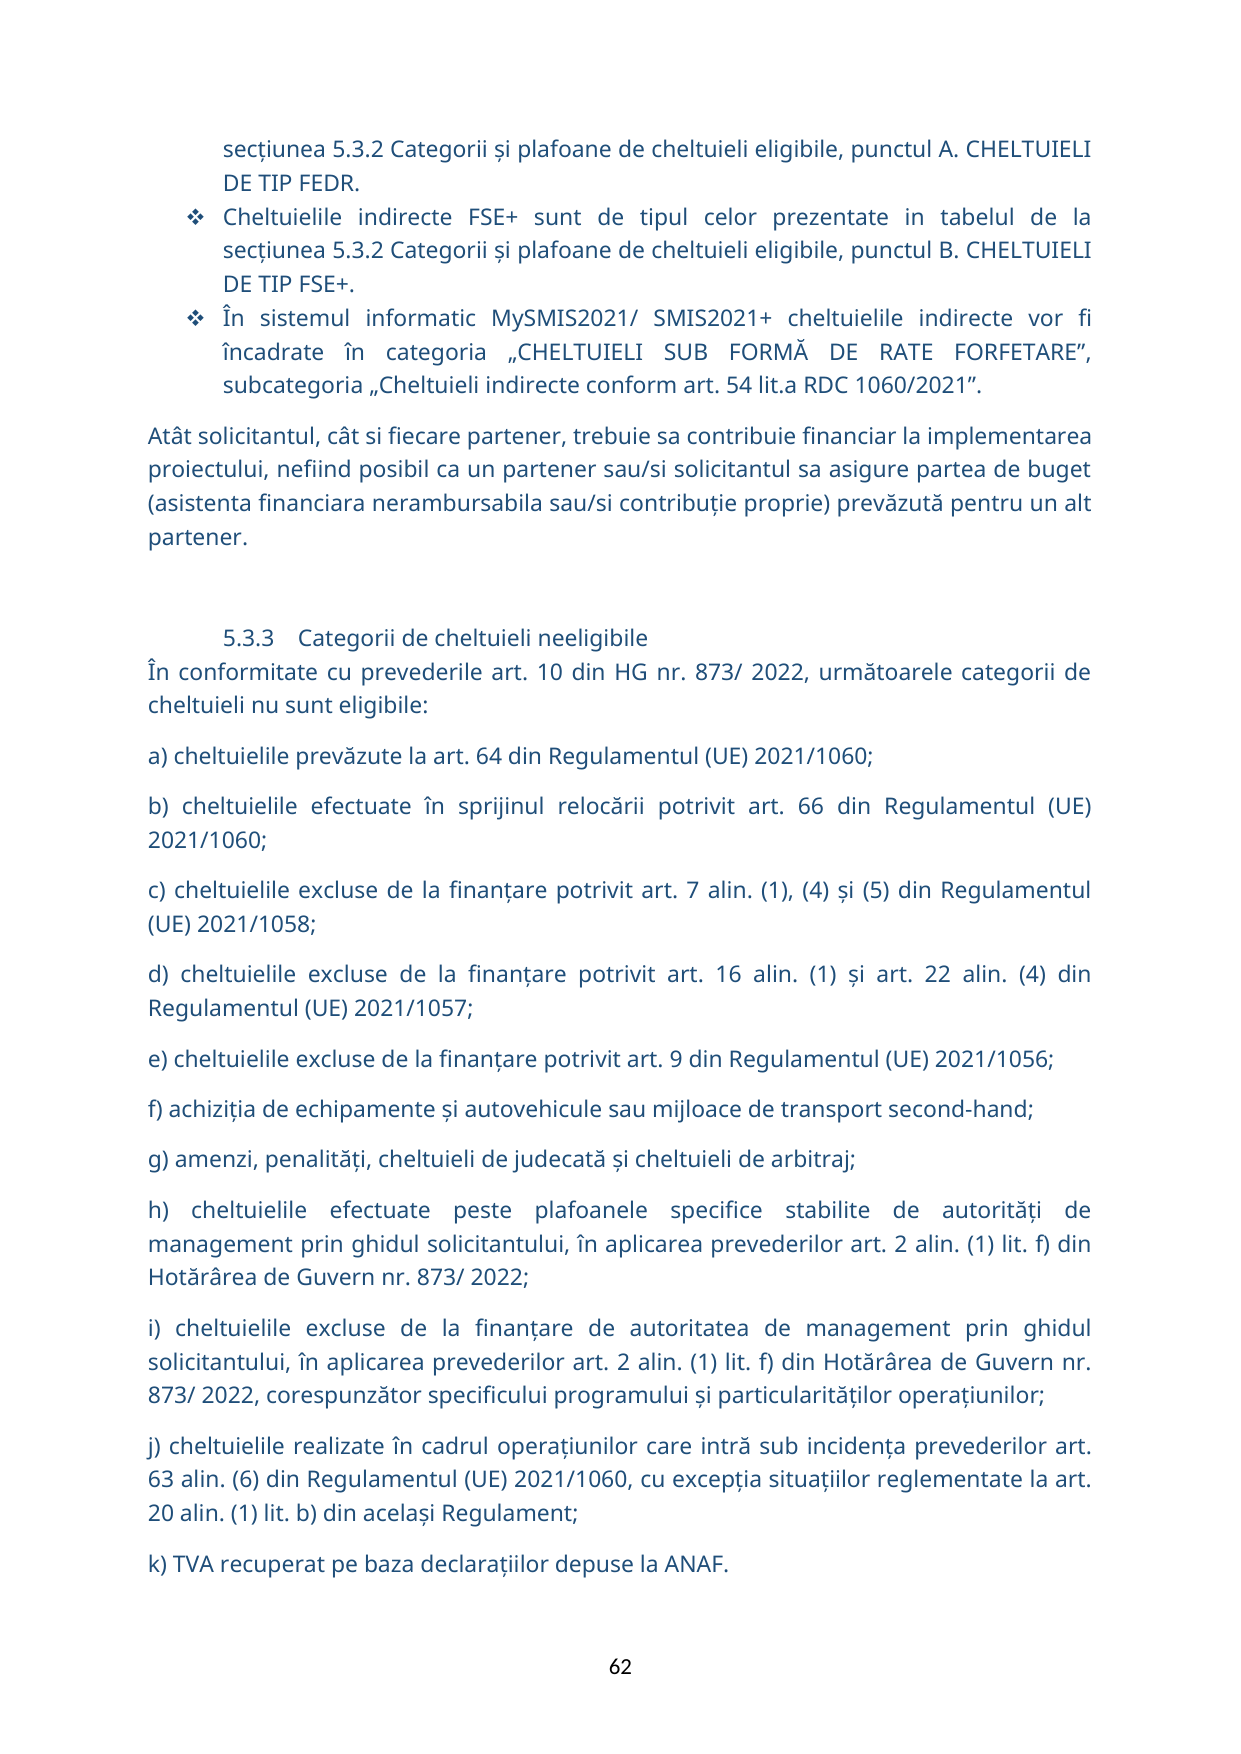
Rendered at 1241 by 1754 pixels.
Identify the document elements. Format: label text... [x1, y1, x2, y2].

text j) cheltuielile realizate în cadrul operațiunilor care intră sub incidența prevederilor art. 63 alin. (6) din Regulamentul (UE) 2021/1060, cu excepția situațiilor reglementate la art. 20 alin. (1) lit. b) din același Regulament; [148, 1429, 1093, 1528]
text a) cheltuielile prevăzute la art. 64 din Regulamentul (UE) 2021/1060; [148, 739, 1093, 771]
subtitle Categorii de cheltuieli neeligibile [223, 622, 1093, 653]
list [185, 133, 1093, 198]
text h) cheltuielile efectuate peste plafoanele specifice stabilite de autorități de management prin ghidul solicitantului, în aplicarea prevederilor art. 2 alin. (1) lit. f) din Hotărârea de Guvern nr. 873/ 2022; [148, 1194, 1093, 1292]
text i) cheltuielile excluse de la finanțare de autoritatea de management prin ghidul solicitantului, în aplicarea prevederilor art. 2 alin. (1) lit. f) din Hotărârea de Guvern nr. 873/ 2022, corespunzător specificului programului și particularităților operațiunilor; [148, 1312, 1093, 1410]
text În conformitate cu prevederile art. 10 din HG nr. 873/ 2022, următoarele categorii de cheltuieli nu sunt eligibile: [148, 655, 1093, 720]
text f) achiziția de echipamente și autovehicule sau mijloace de transport second-hand; [148, 1093, 1093, 1124]
list Cheltuielile indirecte FSE+ sunt de tipul celor prezentate in tabelul de la secțiunea 5.3.2 Categorii și plafoane de cheltuieli eligibile, punctul B. CHELTUIELI DE TIP FSE+. [185, 200, 1093, 299]
text e) cheltuielile excluse de la finanțare potrivit art. 9 din Regulamentul (UE) 2021/1056; [148, 1042, 1093, 1074]
text Atât solicitantul, cât si fiecare partener, trebuie sa contribuie financiar la implementarea proiectului, nefiind posibil ca un partener sau/si solicitantul sa asigure partea de buget (asistenta financiara nerambursabila sau/si contribuție proprie) prevăzută pentru un alt partener. [148, 419, 1093, 552]
text k) TVA recuperat pe baza declarațiilor depuse la ANAF. [148, 1547, 1093, 1579]
text b) cheltuielile efectuate în sprijinul relocării potrivit art. 66 din Regulamentul (UE) 2021/1060; [148, 790, 1093, 855]
text c) cheltuielile excluse de la finanțare potrivit art. 7 alin. (1), (4) și (5) din Regulamentul (UE) 2021/1058; [148, 874, 1093, 939]
list În sistemul informatic MySMIS2021/ SMIS2021+ cheltuielile indirecte vor fi încadrate în categoria „CHELTUIELI SUB FORMĂ DE RATE FORFETARE”, subcategoria „Cheltuieli indirecte conform art. 54 lit.a RDC 1060/2021”. [185, 302, 1093, 400]
text d) cheltuielile excluse de la finanțare potrivit art. 16 alin. (1) și art. 22 alin. (4) din Regulamentul (UE) 2021/1057; [148, 958, 1093, 1023]
text g) amenzi, penalități, cheltuieli de judecată și cheltuieli de arbitraj; [148, 1143, 1093, 1174]
